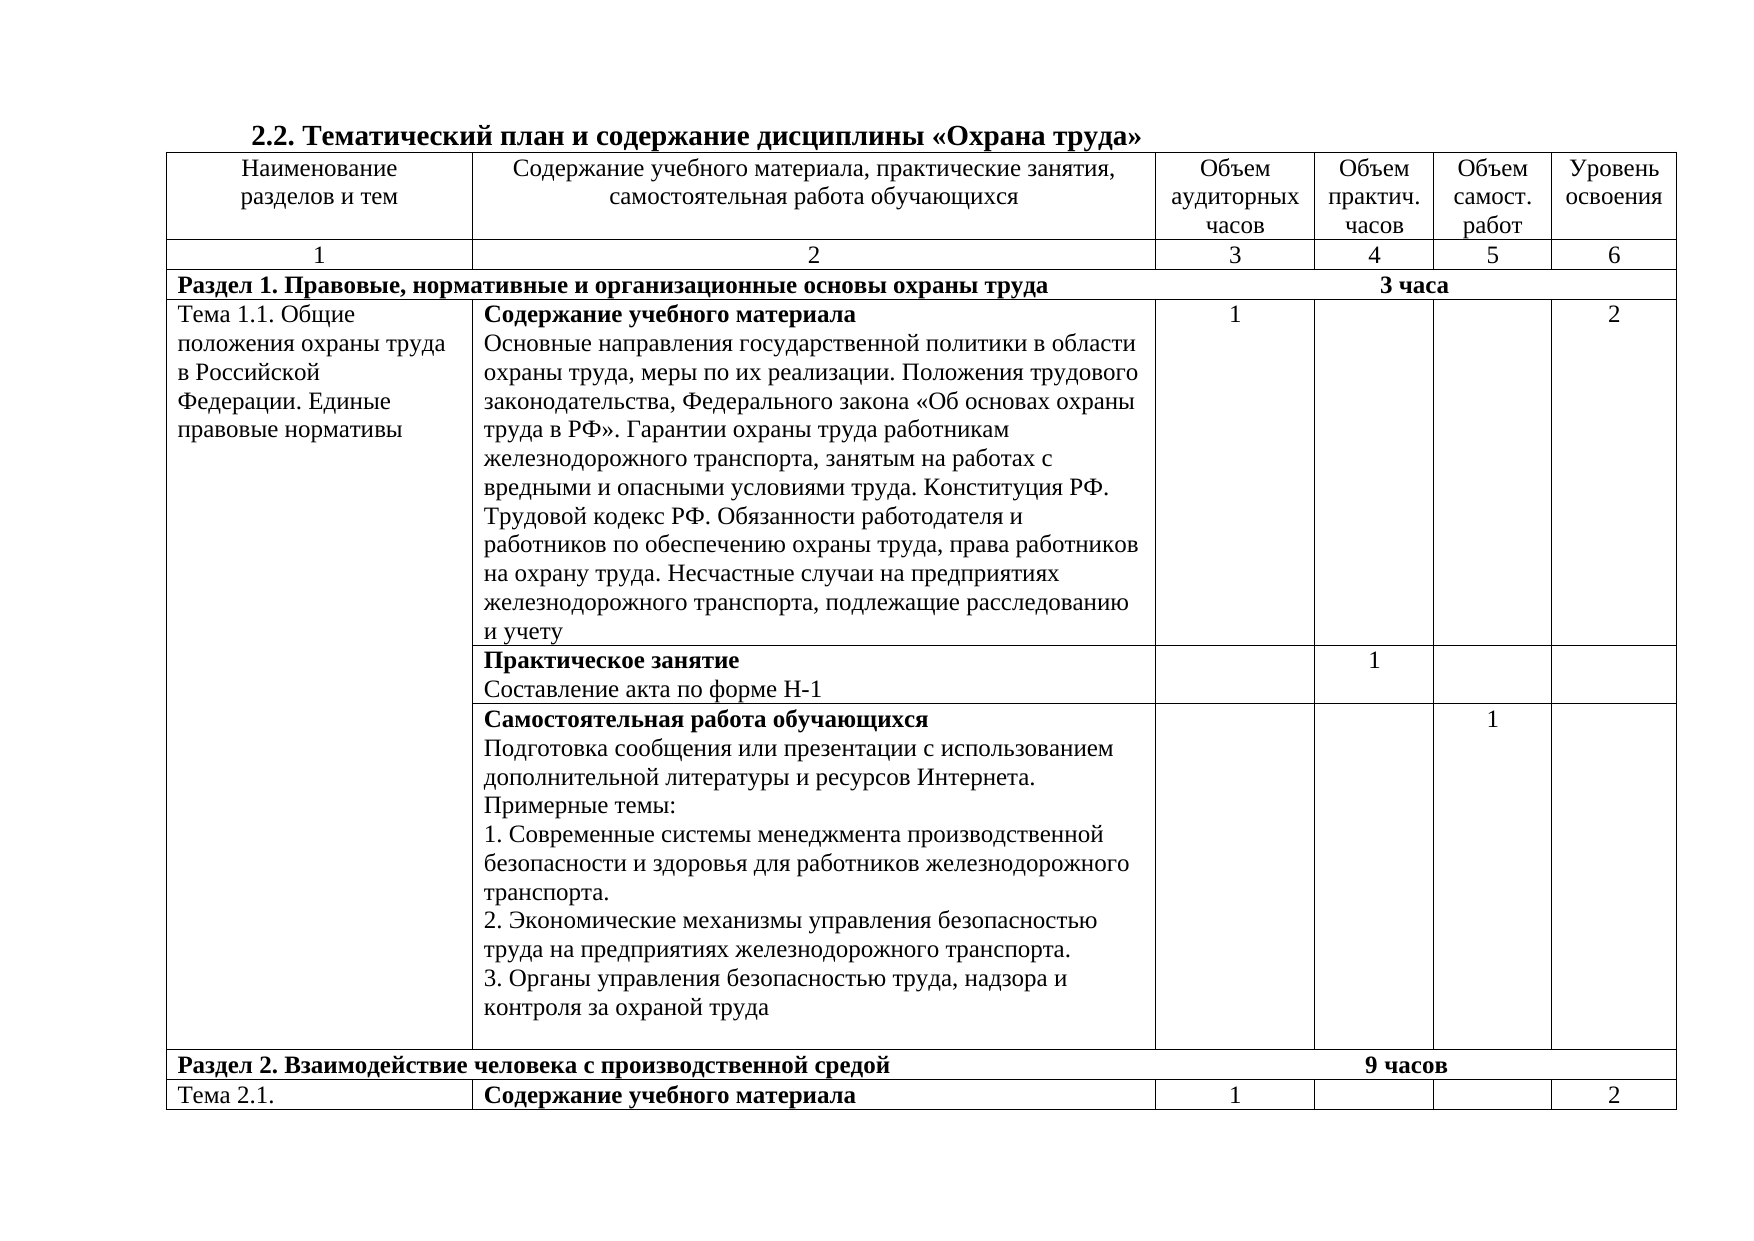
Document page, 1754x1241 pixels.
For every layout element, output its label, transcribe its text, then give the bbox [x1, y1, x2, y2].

table_cell [1552, 704, 1676, 1049]
table_cell Практическое занятие Составление акта по форме Н-1 [473, 646, 1155, 703]
table_cell [1156, 704, 1314, 1049]
table_header Содержание учебного материала, практические занятия, самостоятельная работа обучающихся [473, 153, 1155, 239]
table_cell [1315, 1080, 1433, 1109]
table_header Объем практич. часов [1315, 153, 1433, 239]
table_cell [473, 1080, 1155, 1109]
table_cell Раздел 2. Взаимодействие человека с производственной средой 9 часов [167, 1050, 1676, 1079]
table_header Объем аудиторных часов [1156, 153, 1314, 239]
text 2.2. Тематический план и содержание дисциплины «Охрана труда» [177, 118, 1665, 152]
table_cell 2 [1552, 300, 1676, 644]
table_cell Раздел 1. Правовые, нормативные и организационные основы охраны труда 3 часа [167, 270, 1676, 298]
table_cell 1 [167, 240, 472, 269]
table_cell 1 [1156, 1080, 1314, 1109]
table_cell Тема 1.1. Общие положения охраны труда в Российской Федерации. Единые правовые нормативы [167, 300, 472, 1049]
table_cell [1315, 704, 1433, 1049]
table_cell [1552, 646, 1676, 703]
table_header Объем самост. работ [1434, 153, 1551, 239]
table_cell [1434, 646, 1551, 703]
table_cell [167, 1080, 472, 1109]
table_cell 5 [1434, 240, 1551, 269]
table_cell [1434, 300, 1551, 644]
table_cell [1315, 300, 1433, 644]
table_cell 3 [1156, 240, 1314, 269]
table_cell 6 [1552, 240, 1676, 269]
table_cell 1 [1315, 646, 1433, 703]
table_cell 1 [1156, 300, 1314, 644]
table_cell Самостоятельная работа обучающихся Подготовка сообщения или презентации с использованием дополнительной литературы и ресурсов Интернета. Примерные темы: 1. Современные системы менеджмента производственной безопасности и здоровья для работников железнодорожного транспорта. 2. Экономические механизмы управления безопасностью труда на предприятиях железнодорожного транспорта. 3. Органы управления безопасностью труда, надзора и контроля за охраной труда [473, 704, 1155, 1049]
table_cell 4 [1315, 240, 1433, 269]
table_cell 2 [473, 240, 1155, 269]
table_header Наименование разделов и тем [167, 153, 472, 239]
table_header Уровень освоения [1552, 153, 1676, 239]
table_cell 1 [1434, 704, 1551, 1049]
table_cell 2 [1552, 1080, 1676, 1109]
table_cell [1156, 646, 1314, 703]
table_cell [1434, 1080, 1551, 1109]
table_cell Содержание учебного материала Основные направления государственной политики в области охраны труда, меры по их реализации. Положения трудового законодательства, Федерального закона «Об основах охраны труда в РФ». Гарантии охраны труда работникам железнодорожного транспорта, занятым на работах с вредными и опасными условиями труда. Конституция РФ. Трудовой кодекс РФ. Обязанности работодателя и работников по обеспечению охраны труда, права работников на охрану труда. Несчастные случаи на предприятиях железнодорожного транспорта, подлежащие расследованию и учету [473, 300, 1155, 644]
